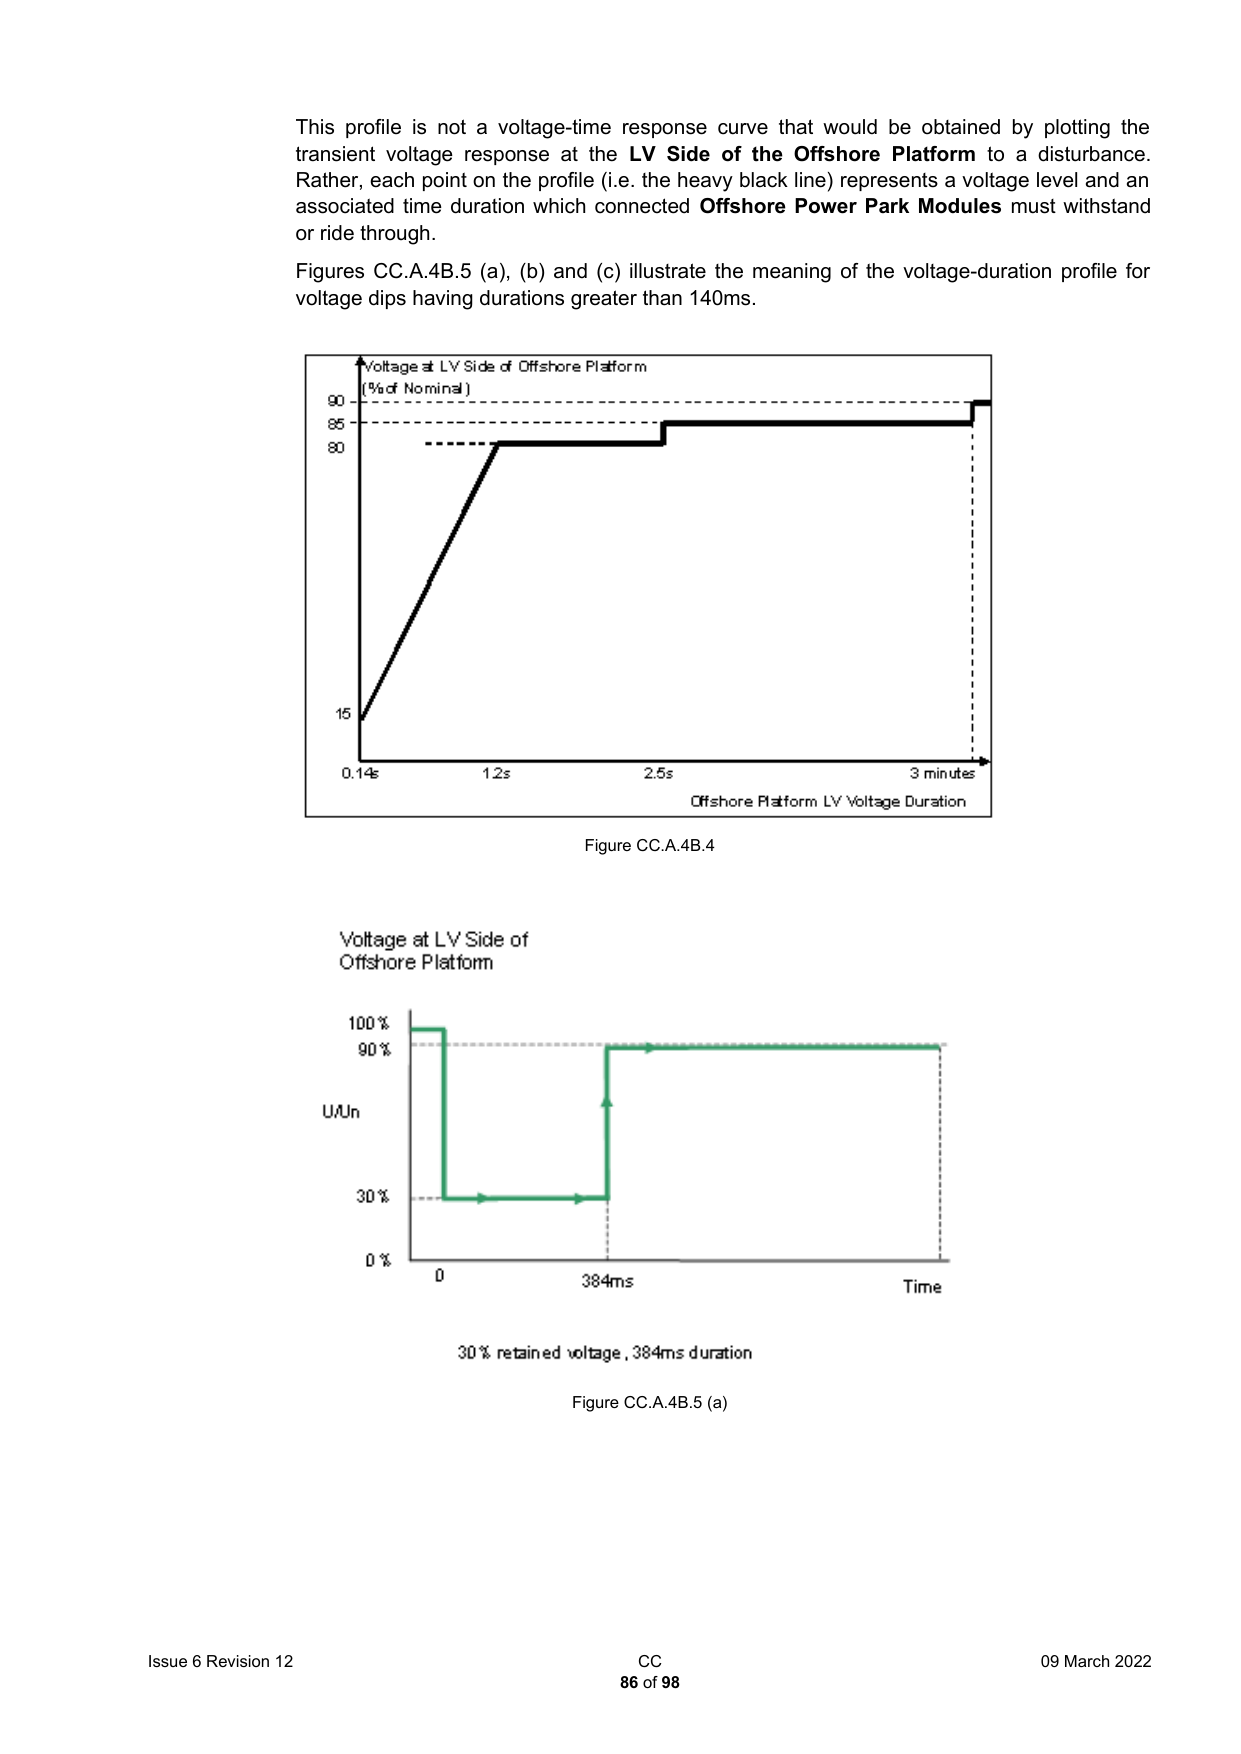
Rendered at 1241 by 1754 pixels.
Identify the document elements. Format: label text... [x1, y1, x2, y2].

text Figure CC.A.4B.5 (a) [148, 1393, 1152, 1412]
text Figures CC.A.4B.5 (a), (b) and (c) illustrate the meaning of the voltage-duration profile for voltage dips having durations greater than 140ms. [148, 259, 1152, 309]
picture [305, 903, 994, 1378]
text Figure CC.A.4B.4 [148, 836, 1152, 855]
picture [302, 350, 997, 821]
text This profile is not a voltage-time response curve that would be obtained by plotting the transient voltage response at the LV Side of the Offshore Platform to a disturbance. Rather, each point on the profile (i.e. the heavy black line) represents a voltage level and an associated time duration which connected Offshore Power Park Modules must withstand or ride through. [148, 115, 1152, 244]
